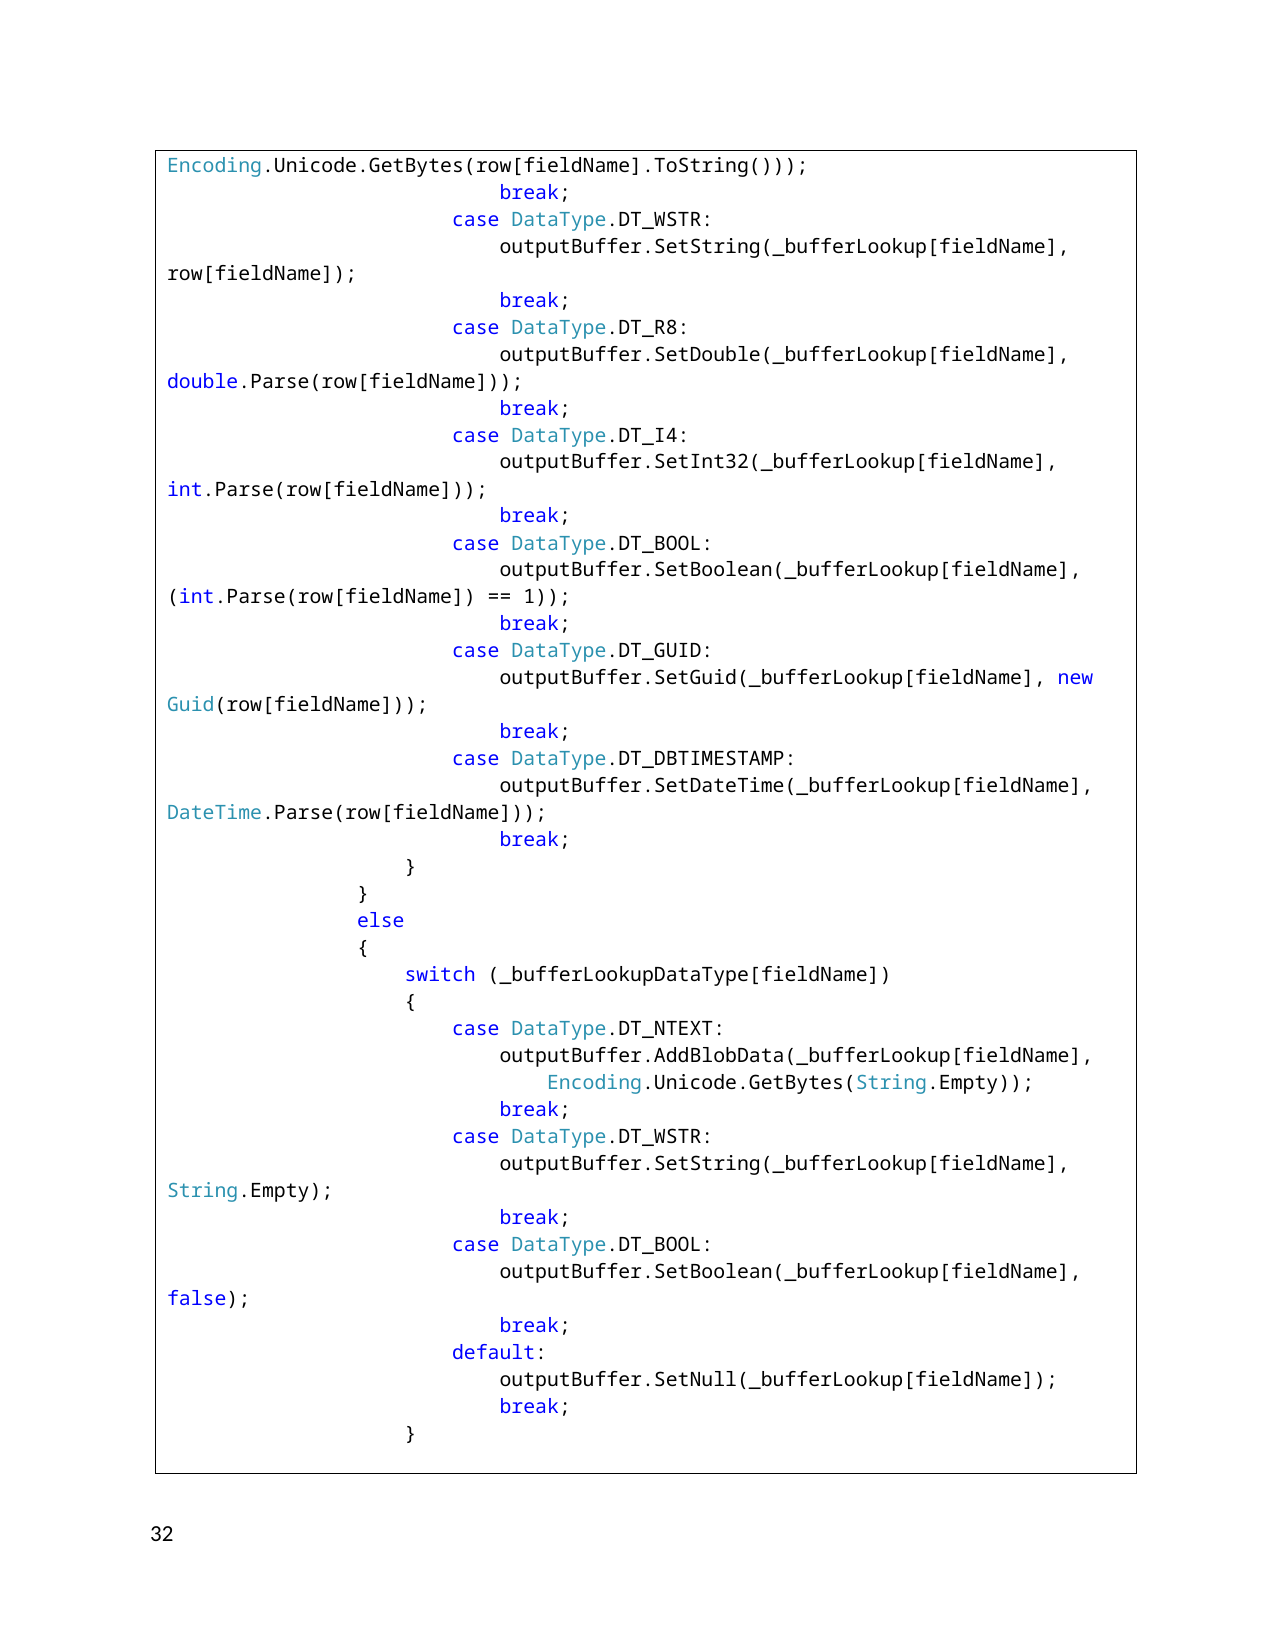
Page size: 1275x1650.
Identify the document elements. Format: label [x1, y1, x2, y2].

table_header [156, 151, 1136, 1473]
